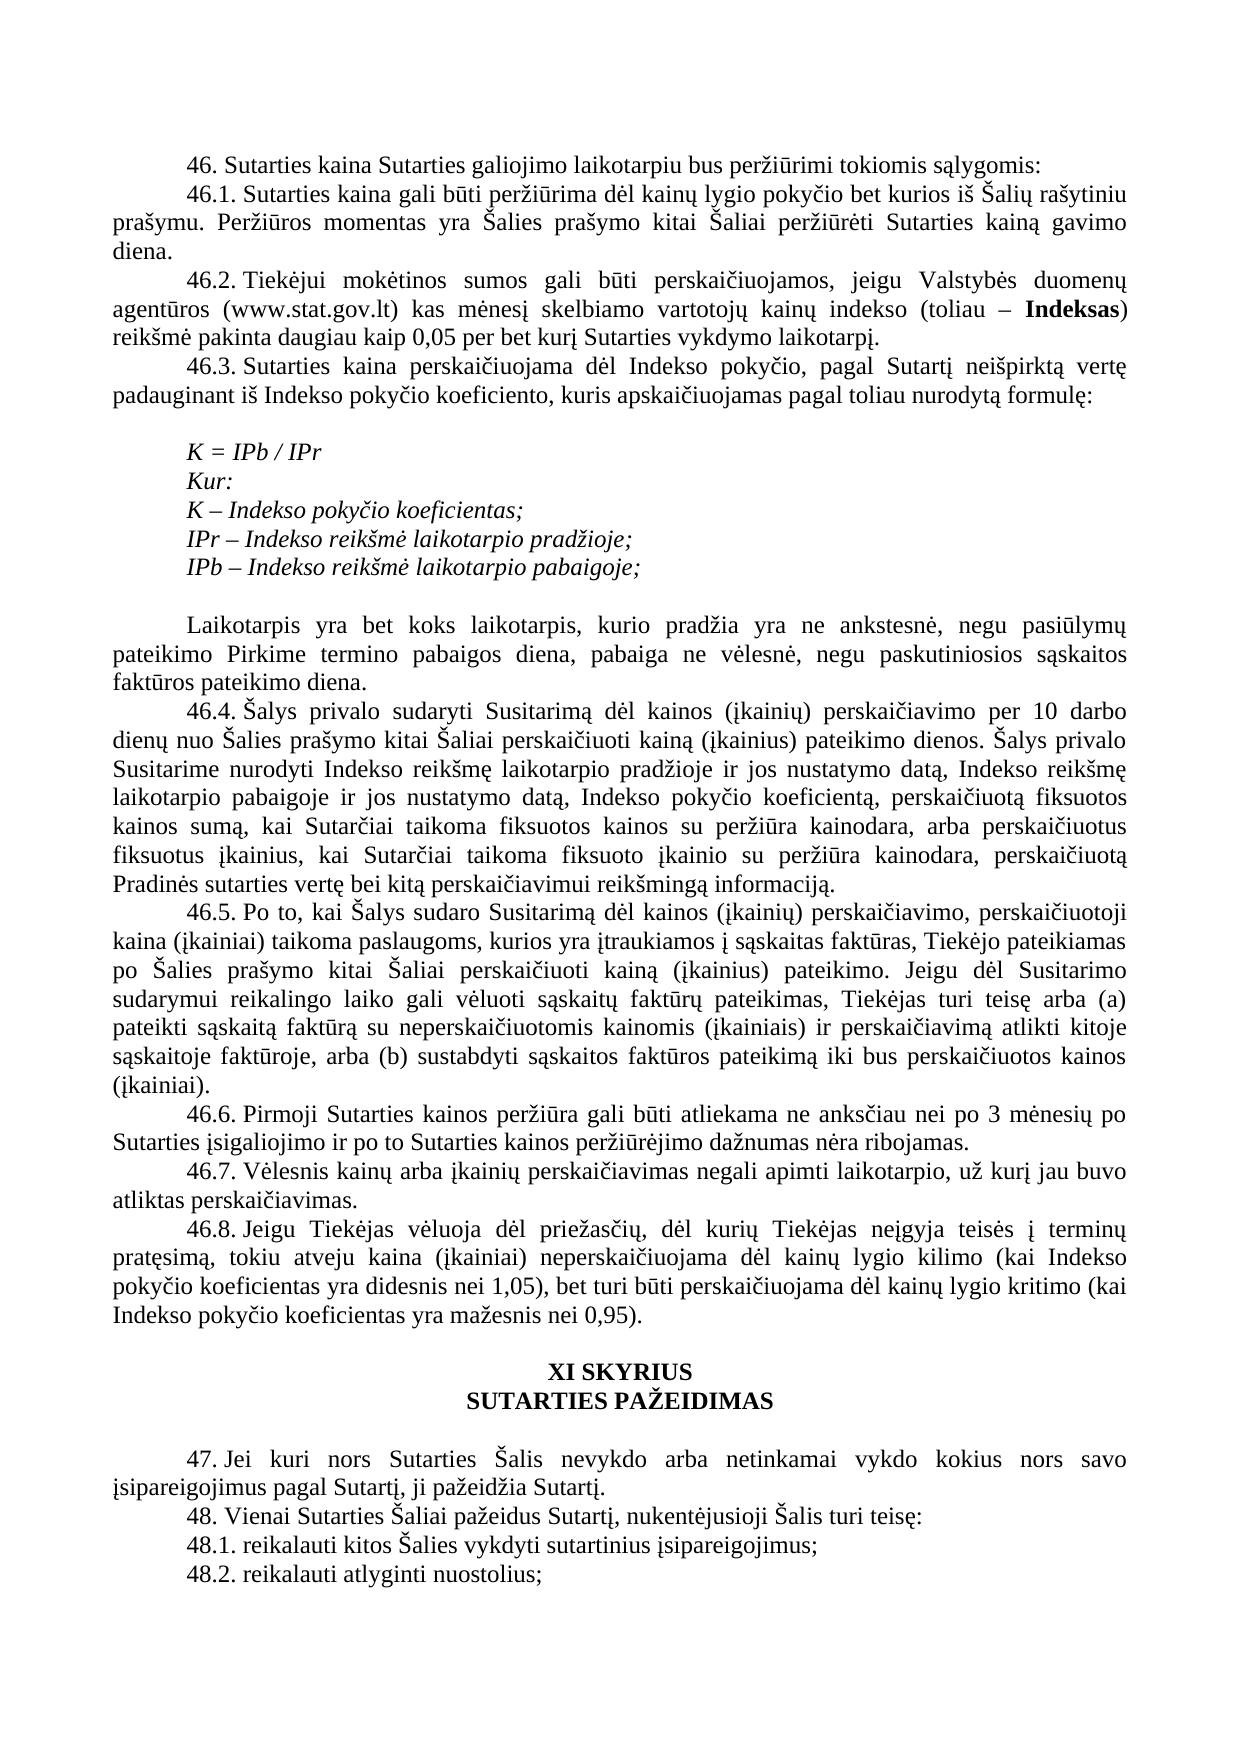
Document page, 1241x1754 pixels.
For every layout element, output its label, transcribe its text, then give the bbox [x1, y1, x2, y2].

list Po to, kai Šalys sudaro Susitarimą dėl kainos (įkainių) perskaičiavimo, perskaičiuotoji kaina (įkainiai) taikoma paslaugoms, kurios yra įtraukiamos į sąskaitas faktūras, Tiekėjo pateikiamas po Šalies prašymo kitai Šaliai perskaičiuoti kainą (įkainius) pateikimo. Jeigu dėl Susitarimo sudarymui reikalingo laiko gali vėluoti sąskaitų faktūrų pateikimas, Tiekėjas turi teisę arba (a) pateikti sąskaitą faktūrą su neperskaičiuotomis kainomis (įkainiais) ir perskaičiavimą atlikti kitoje sąskaitoje faktūroje, arba (b) sustabdyti sąskaitos faktūros pateikimą iki bus perskaičiuotos kainos (įkainiai). [112, 897, 1128, 1099]
list IPb – Indekso reikšmė laikotarpio pabaigoje; [186, 552, 1128, 581]
list K – Indekso pokyčio koeficientas; [186, 495, 1128, 524]
list K = IPb / IPr [186, 437, 1128, 466]
list Šalys privalo sudaryti Susitarimą dėl kainos (įkainių) perskaičiavimo per 10 darbo dienų nuo Šalies prašymo kitai Šaliai perskaičiuoti kainą (įkainius) pateikimo dienos. Šalys privalo Susitarime nurodyti Indekso reikšmę laikotarpio pradžioje ir jos nustatymo datą, Indekso reikšmę laikotarpio pabaigoje ir jos nustatymo datą, Indekso pokyčio koeficientą, perskaičiuotą fiksuotos kainos sumą, kai Sutarčiai taikoma fiksuotos kainos su peržiūra kainodara, arba perskaičiuotus fiksuotus įkainius, kai Sutarčiai taikoma fiksuoto įkainio su peržiūra kainodara, perskaičiuotą Pradinės sutarties vertę bei kitą perskaičiavimui reikšmingą informaciją. [112, 696, 1128, 897]
text SUTARTIES PAŽEIDIMAS [112, 1386, 1128, 1415]
list Jeigu Tiekėjas vėluoja dėl priežasčių, dėl kurių Tiekėjas neįgyja teisės į terminų pratęsimą, tokiu atveju kaina (įkainiai) neperskaičiuojama dėl kainų lygio kilimo (kai Indekso pokyčio koeficientas yra didesnis nei 1,05), bet turi būti perskaičiuojama dėl kainų lygio kritimo (kai Indekso pokyčio koeficientas yra mažesnis nei 0,95). [112, 1214, 1128, 1329]
list Sutarties kaina gali būti peržiūrima dėl kainų lygio pokyčio bet kurios iš Šalių rašytiniu prašymu. Peržiūros momentas yra Šalies prašymo kitai Šaliai peržiūrėti Sutarties kainą gavimo diena. [112, 179, 1128, 265]
list IPr – Indekso reikšmė laikotarpio pradžioje; [186, 524, 1128, 552]
list Kur: [186, 466, 1128, 495]
list Jei kuri nors Sutarties Šalis nevykdo arba netinkamai vykdo kokius nors savo įsipareigojimus pagal Sutartį, ji pažeidžia Sutartį. [112, 1444, 1128, 1501]
list Vienai Sutarties Šaliai pažeidus Sutartį, nukentėjusioji Šalis turi teisę: [112, 1501, 1128, 1530]
list Tiekėjui mokėtinos sumos gali būti perskaičiuojamos, jeigu Valstybės duomenų agentūros (www.stat.gov.lt) kas mėnesį skelbiamo vartotojų kainų indekso (toliau – Indeksas) reikšmė pakinta daugiau kaip 0,05 per bet kurį Sutarties vykdymo laikotarpį. [112, 265, 1128, 351]
list Pirmoji Sutarties kainos peržiūra gali būti atliekama ne anksčiau nei po 3 mėnesių po Sutarties įsigaliojimo ir po to Sutarties kainos peržiūrėjimo dažnumas nėra ribojamas. [112, 1099, 1128, 1156]
list Vėlesnis kainų arba įkainių perskaičiavimas negali apimti laikotarpio, už kurį jau buvo atliktas perskaičiavimas. [112, 1156, 1128, 1214]
list reikalauti atlyginti nuostolius; [112, 1559, 1128, 1587]
list Sutarties kaina Sutarties galiojimo laikotarpiu bus peržiūrimi tokiomis sąlygomis: [112, 150, 1128, 179]
list reikalauti kitos Šalies vykdyti sutartinius įsipareigojimus; [112, 1530, 1128, 1559]
text Laikotarpis yra bet koks laikotarpis, kurio pradžia yra ne ankstesnė, negu pasiūlymų pateikimo Pirkime termino pabaigos diena, pabaiga ne vėlesnė, negu paskutiniosios sąskaitos faktūros pateikimo diena. [112, 610, 1128, 696]
list Sutarties kaina perskaičiuojama dėl Indekso pokyčio, pagal Sutartį neišpirktą vertę padauginant iš Indekso pokyčio koeficiento, kuris apskaičiuojamas pagal toliau nurodytą formulę: [112, 351, 1128, 409]
text XI SKYRIUS [112, 1357, 1128, 1386]
